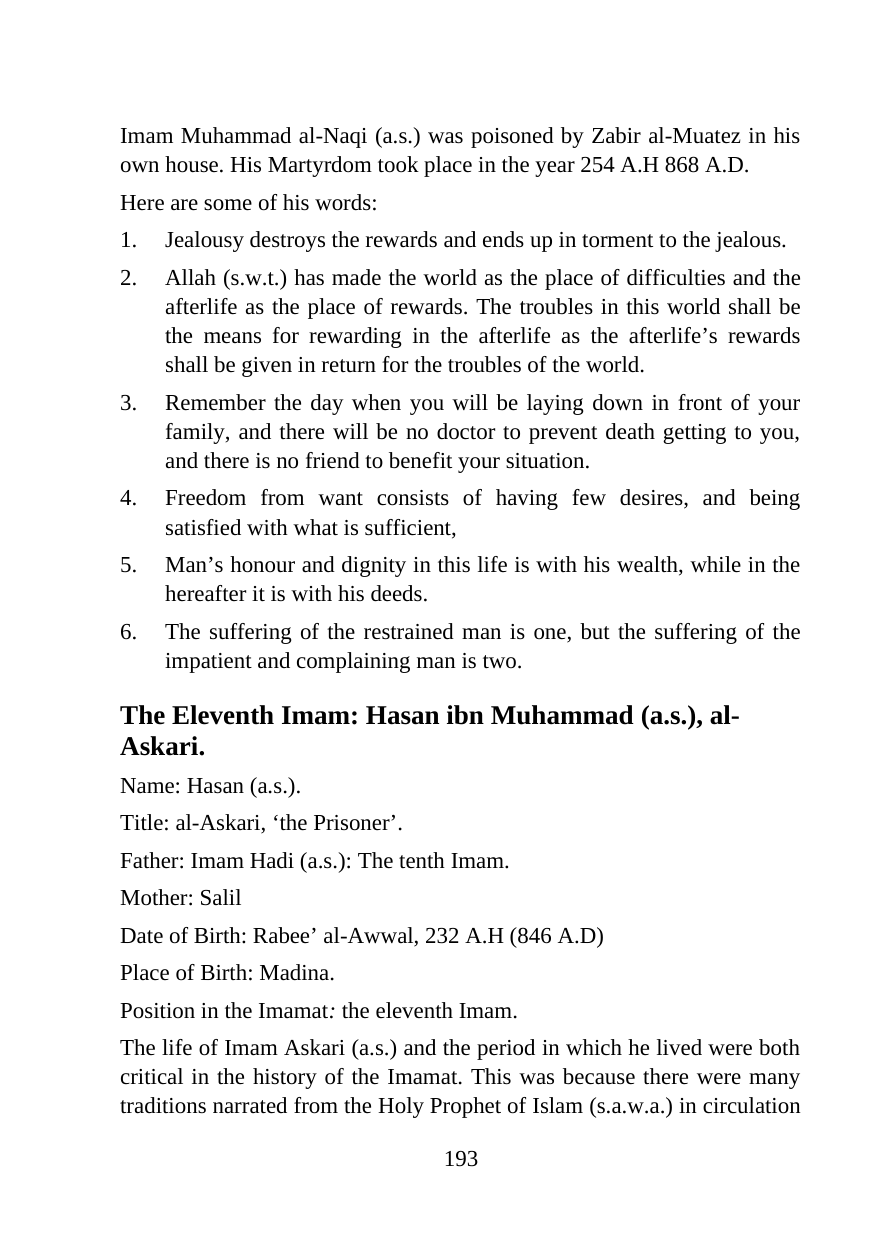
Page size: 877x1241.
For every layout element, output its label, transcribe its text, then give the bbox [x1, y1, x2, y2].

text Position in the Imamat: the eleventh Imam. [120, 995, 802, 1024]
text Here are some of his words: [120, 187, 802, 216]
subtitle The Eleventh Imam: Hasan ibn Muhammad (a.s.), al-Askari. [120, 699, 802, 761]
text Mother: Salil [120, 882, 802, 911]
text 2. Allah (s.w.t.) has made the world as the place of difficulties and the afterlife as the place of rewards. The troubles in this world shall be the means for rewarding in the afterlife as the afterlife’s rewards shall be given in return for the troubles of the world. [120, 262, 802, 378]
text Place of Birth: Madina. [120, 957, 802, 986]
text 6. The suffering of the restrained man is one, but the suffering of the impatient and complaining man is two. [120, 616, 802, 674]
text 5. Man’s honour and dignity in this life is with his wealth, while in the hereafter it is with his deeds. [120, 549, 802, 607]
text Title: al-Askari, ‘the Prisoner’. [120, 807, 802, 836]
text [120, 1032, 802, 1120]
text Name: Hasan (a.s.). [120, 770, 802, 799]
text Imam Muhammad al-Naqi (a.s.) was poisoned by Zabir al-Muatez in his own house. His Martyrdom took place in the year 254 A.H 868 A.D. [120, 120, 802, 178]
text Father: Imam Hadi (a.s.): The tenth Imam. [120, 845, 802, 874]
text Date of Birth: Rabee’ al-Awwal, 232 A.H (846 A.D) [120, 920, 802, 949]
text 3. Remember the day when you will be laying down in front of your family, and there will be no doctor to prevent death getting to you, and there is no friend to benefit your situation. [120, 387, 802, 474]
text 1. Jealousy destroys the rewards and ends up in torment to the jealous. [120, 224, 802, 253]
text 4. Freedom from want consists of having few desires, and being satisfied with what is sufficient, [120, 482, 802, 541]
